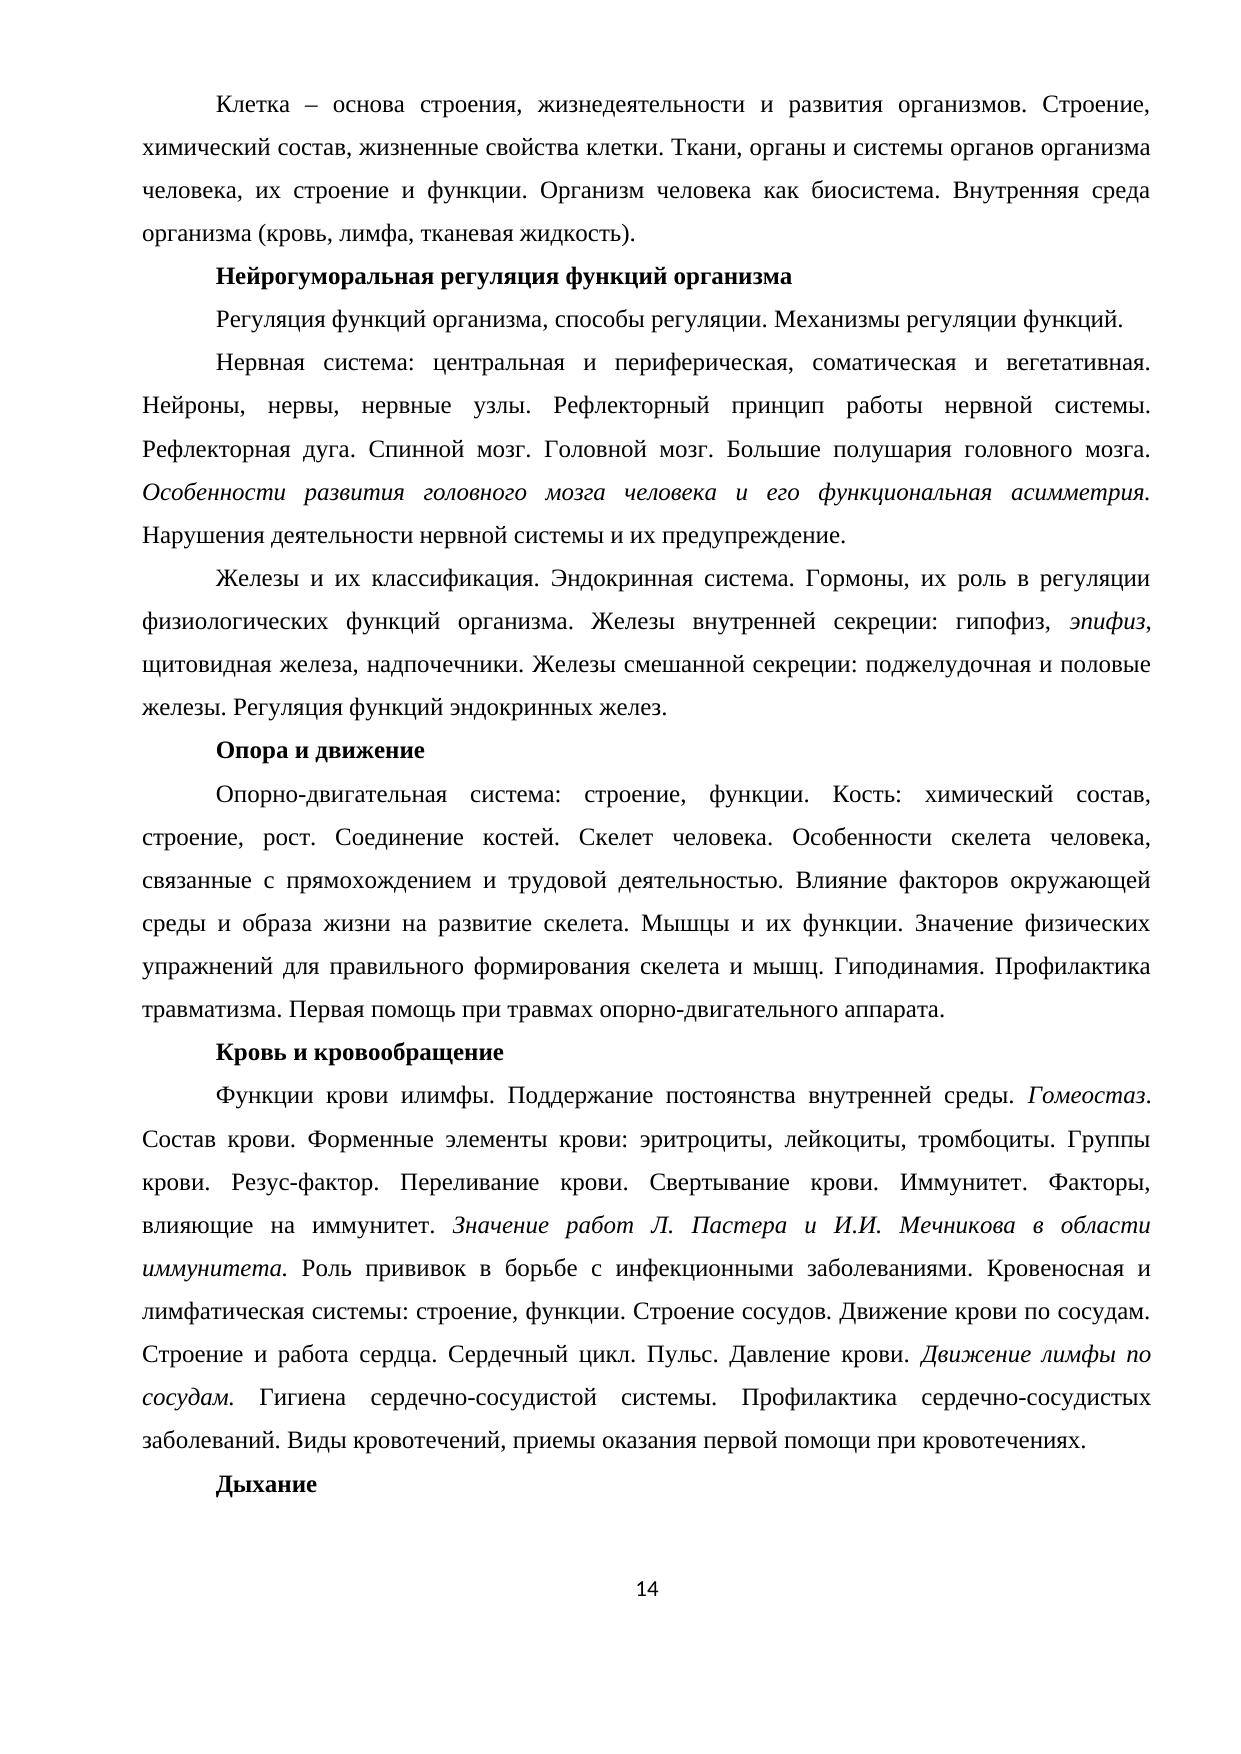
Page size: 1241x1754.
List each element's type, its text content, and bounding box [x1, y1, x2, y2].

text Клетка – основа строения, жизнедеятельности и развития организмов. Строение, химический состав, жизненные свойства клетки. Ткани, органы и системы органов организма человека, их строение и функции. Организм человека как биосистема. Внутренняя среда организма (кровь, лимфа, тканевая жидкость). [142, 89, 1152, 247]
text Опора и движение [216, 736, 1152, 764]
text Функции крови илимфы. Поддержание постоянства внутренней среды. Гомеостаз. Состав крови. Форменные элементы крови: эритроциты, лейкоциты, тромбоциты. Группы крови. Резус-фактор. Переливание крови. Свертывание крови. Иммунитет. Факторы, влияющие на иммунитет. Значение работ Л. Пастера и И.И. Мечникова в области иммунитета. Роль прививок в борьбе с инфекционными заболеваниями. Кровеносная и лимфатическая системы: строение, функции. Строение сосудов. Движение крови по сосудам. Строение и работа сердца. Сердечный цикл. Пульс. Давление крови. Движение лимфы по сосудам. Гигиена сердечно-сосудистой системы. Профилактика сердечно-сосудистых заболеваний. Виды кровотечений, приемы оказания первой помощи при кровотечениях. [142, 1081, 1152, 1454]
text Железы и их классификация. Эндокринная система. Гормоны, их роль в регуляции физиологических функций организма. Железы внутренней секреции: гипофиз, эпифиз, щитовидная железа, надпочечники. Железы смешанной секреции: поджелудочная и половые железы. Регуляция функций эндокринных желез. [142, 563, 1152, 721]
text Нейрогуморальная регуляция функций организма [216, 261, 1152, 290]
text Опорно-двигательная система: строение, функции. Кость: химический состав, строение, рост. Соединение костей. Скелет человека. Особенности скелета человека, связанные с прямохождением и трудовой деятельностью. Влияние факторов окружающей среды и образа жизни на развитие скелета. Мышцы и их функции. Значение физических упражнений для правильного формирования скелета и мышц. Гиподинамия. Профилактика травматизма. Первая помощь при травмах опорно-двигательного аппарата. [142, 779, 1152, 1023]
text Нервная система: центральная и периферическая, соматическая и вегетативная. Нейроны, нервы, нервные узлы. Рефлекторный принцип работы нервной системы. Рефлекторная дуга. Спинной мозг. Головной мозг. Большие полушария головного мозга. Особенности развития головного мозга человека и его функциональная асимметрия. Нарушения деятельности нервной системы и их предупреждение. [142, 347, 1152, 549]
text Кровь и кровообращение [142, 1037, 1152, 1066]
text Регуляция функций организма, способы регуляции. Механизмы регуляции функций. [142, 304, 1152, 333]
text Дыхание [216, 1469, 1152, 1497]
